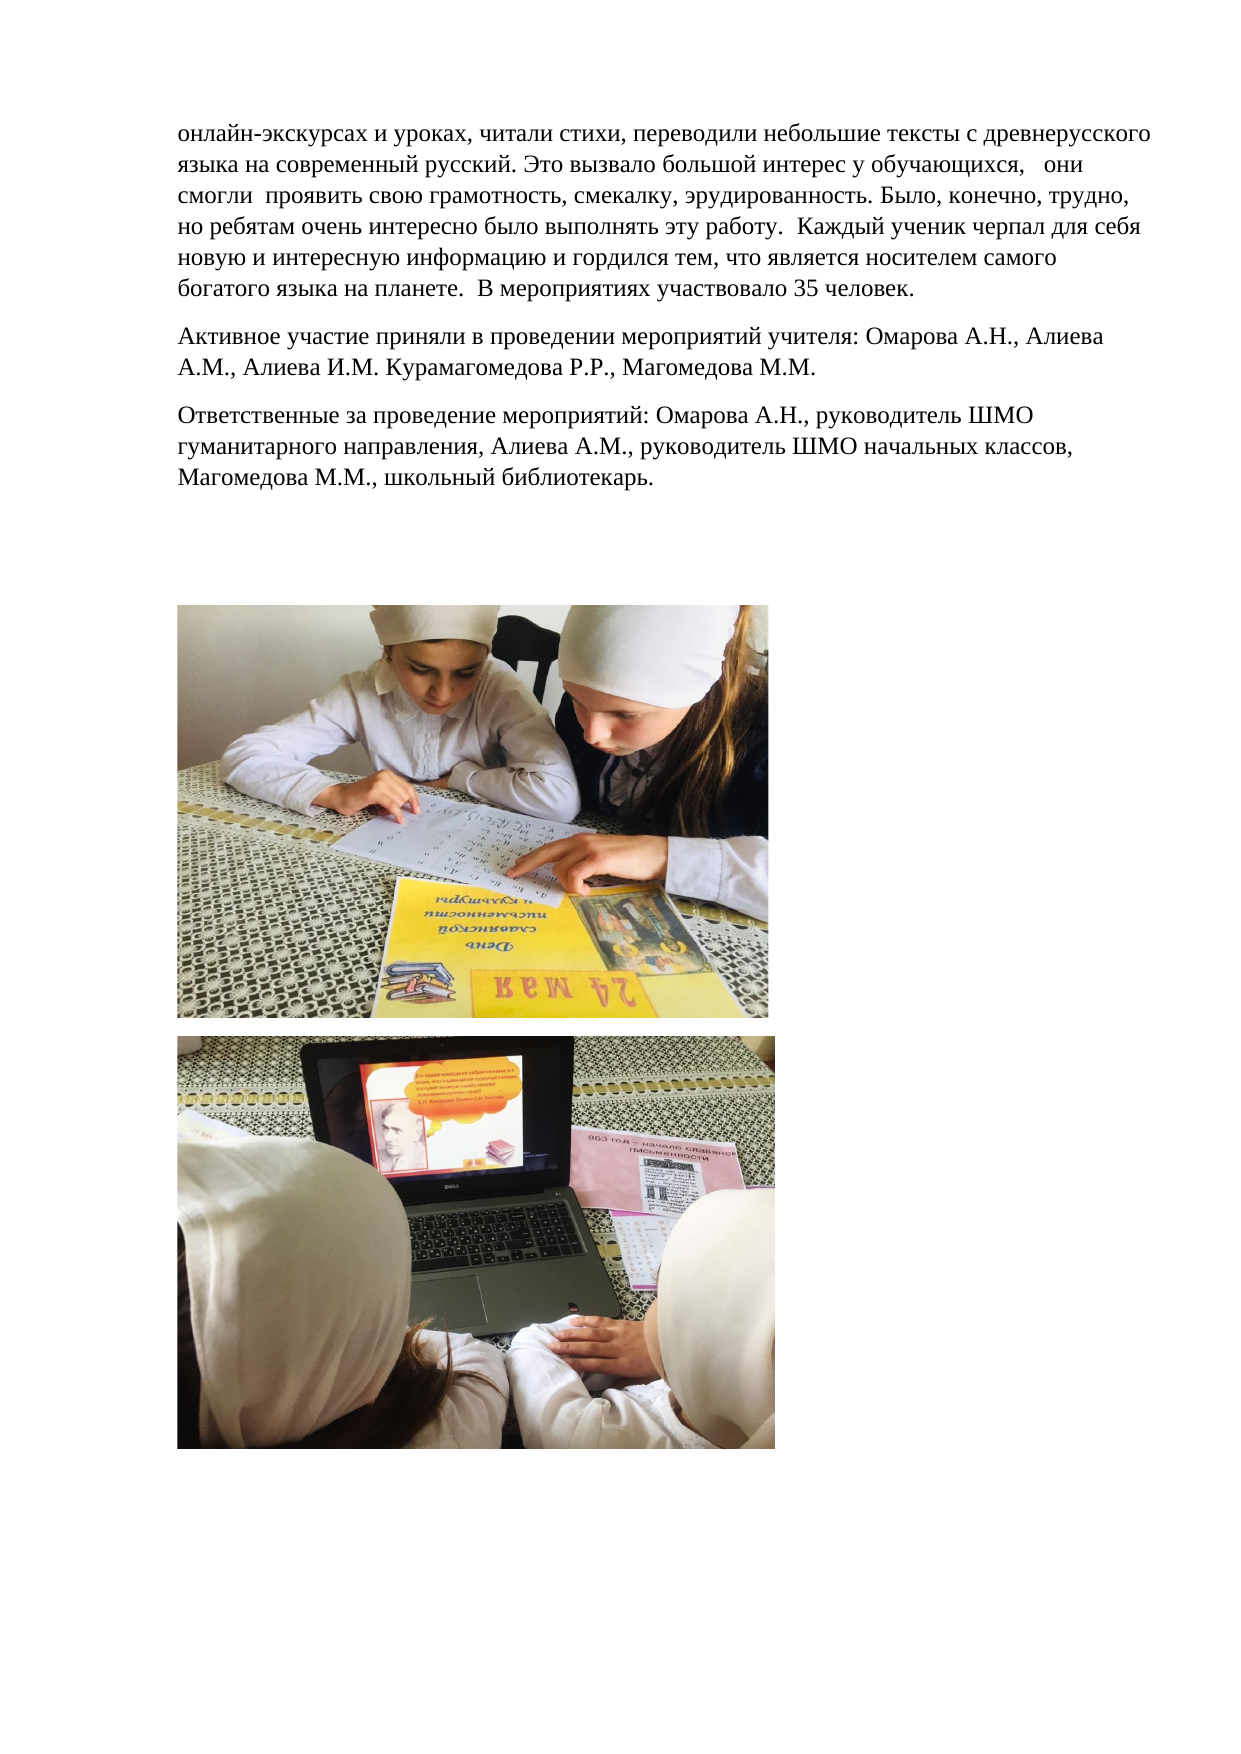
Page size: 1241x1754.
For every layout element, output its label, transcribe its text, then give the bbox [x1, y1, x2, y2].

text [177, 118, 1152, 302]
text Активное участие приняли в проведении мероприятий учителя: Омарова А.Н., Алиева А.М., Алиева И.М. Курамагомедова Р.Р., Магомедова М.М. [177, 321, 1152, 381]
text Ответственные за проведение мероприятий: Омарова А.Н., руководитель ШМО гуманитарного направления, Алиева А.М., руководитель ШМО начальных классов, Магомедова М.М., школьный библиотекарь. [177, 400, 1152, 491]
picture [177, 1036, 775, 1449]
picture [177, 605, 769, 1018]
